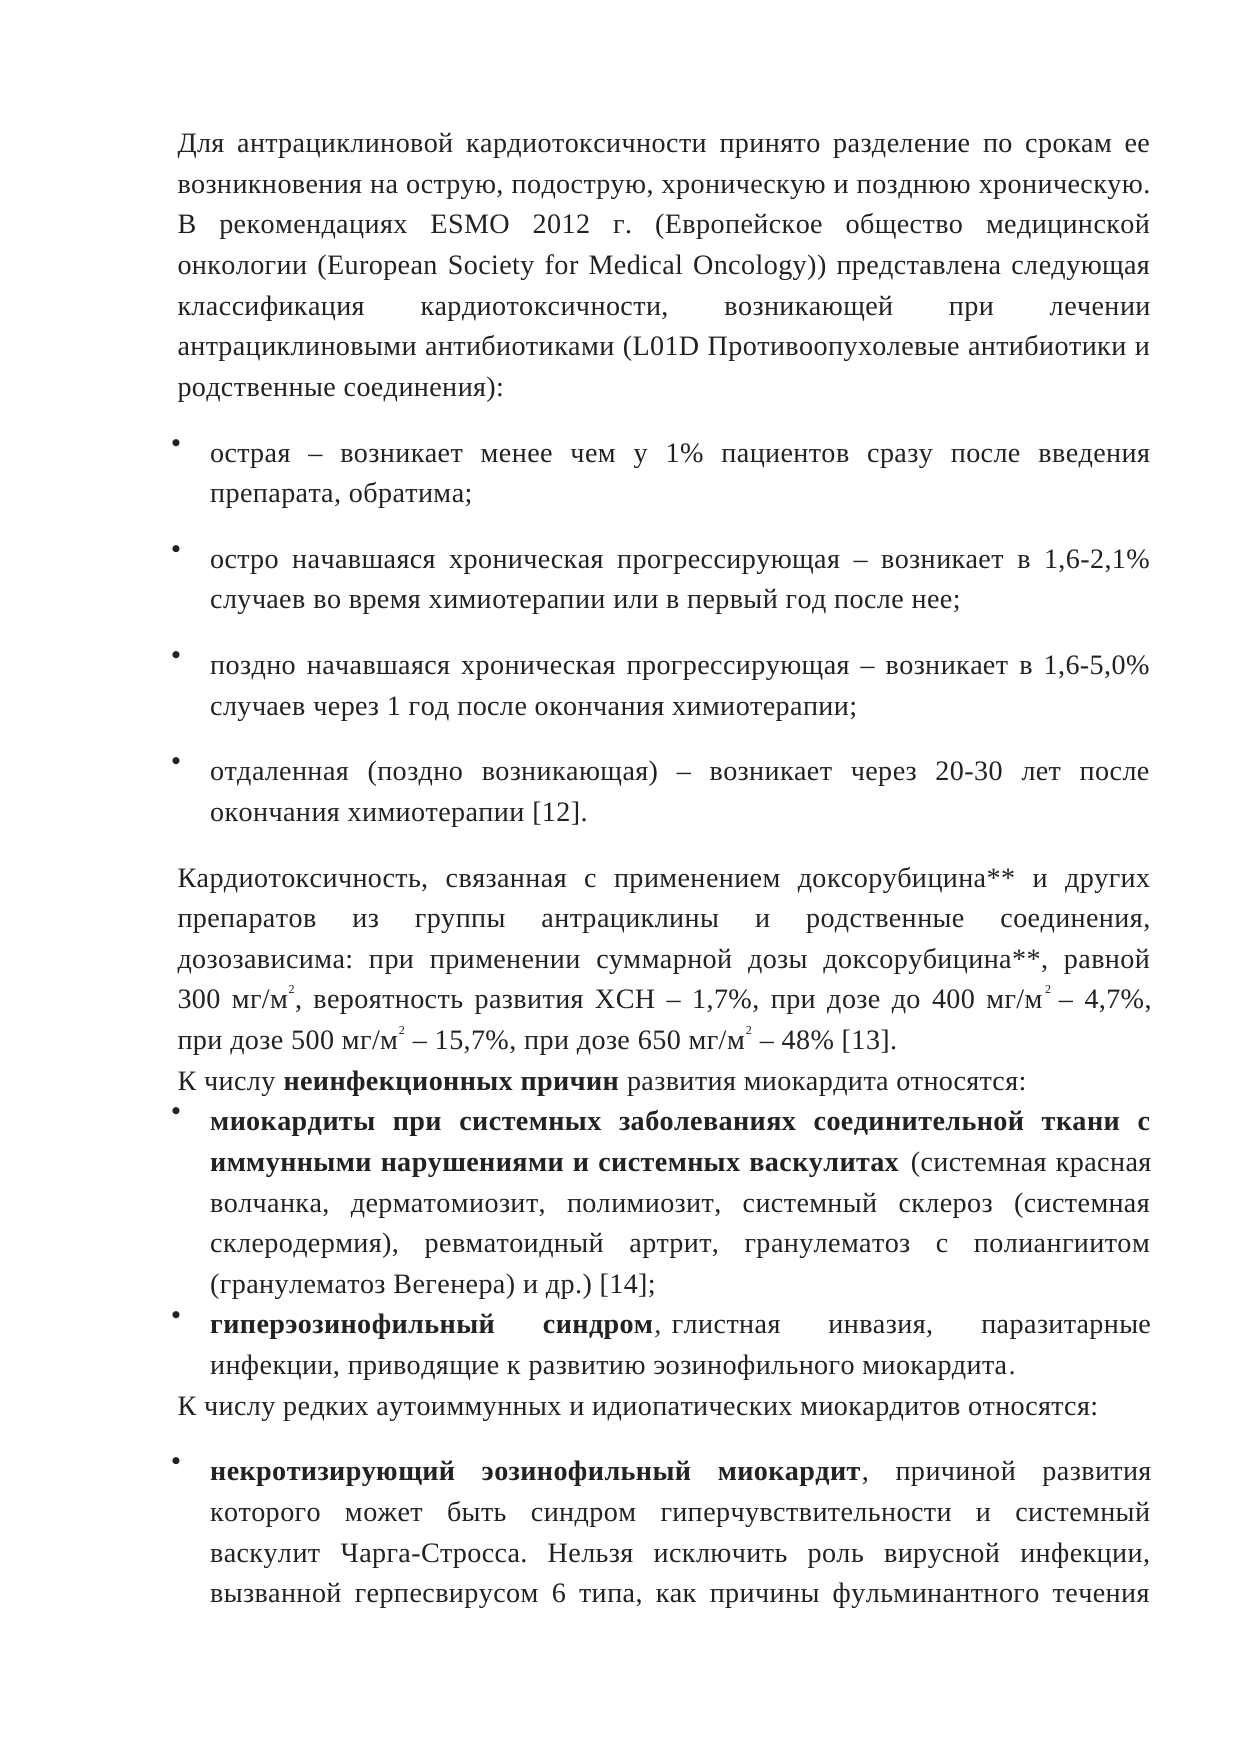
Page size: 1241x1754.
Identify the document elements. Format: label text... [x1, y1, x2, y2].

text К числу редких аутоиммунных и идиопатических миокардитов относятся: [177, 1381, 1152, 1421]
list миокардиты при системных заболеваниях соединительной ткани с иммунными нарушениями и системных васкулитах (системная красная волчанка, дерматомиозит, полимиозит, системный склероз (системная склеродермия), ревматоидный артрит, гранулематоз с полиангиитом (гранулематоз Вегенера) и др.) [14]; [172, 1096, 1152, 1299]
list гиперэозинофильный синдром, глистная инвазия, паразитарные инфекции, приводящие к развитию эозинофильного миокардита. [172, 1299, 1152, 1381]
list острая – возникает менее чем у 1% пациентов сразу после введения препарата, обратима; [172, 427, 1152, 509]
list остро начавшаяся хроническая прогрессирующая – возникает в 1,6-2,1% случаев во время химиотерапии или в первый год после нее; [172, 534, 1152, 615]
text Для антрациклиновой кардиотоксичности принято разделение по срокам ее возникновения на острую, подострую, хроническую и позднюю хроническую. В рекомендациях ESMO 2012 г. (Европейское общество медицинской онкологии (European Society for Medical Oncology)) представлена следующая классификация кардиотоксичности, возникающей при лечении антрациклиновыми антибиотиками (L01D Противоопухолевые антибиотики и родственные соединения): [177, 118, 1152, 402]
text Кардиотоксичность, связанная с применением доксорубицина** и других препаратов из группы антрациклины и родственные соединения, дозозависима: при применении суммарной дозы доксорубицина**, равной 300 мг/м2, вероятность развития ХСН – 1,7%, при дозе до 400 мг/м2 – 4,7%, при дозе 500 мг/м2 – 15,7%, при дозе 650 мг/м2 – 48% [13]. [177, 852, 1152, 1056]
list отдаленная (поздно возникающая) – возникает через 20-30 лет после окончания химиотерапии [12]. [172, 746, 1152, 827]
text К числу неинфекционных причин развития миокардита относятся: [177, 1056, 1152, 1096]
list поздно начавшаяся хроническая прогрессирующая – возникает в 1,6-5,0% случаев через 1 год после окончания химиотерапии; [172, 640, 1152, 721]
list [172, 1446, 1152, 1609]
